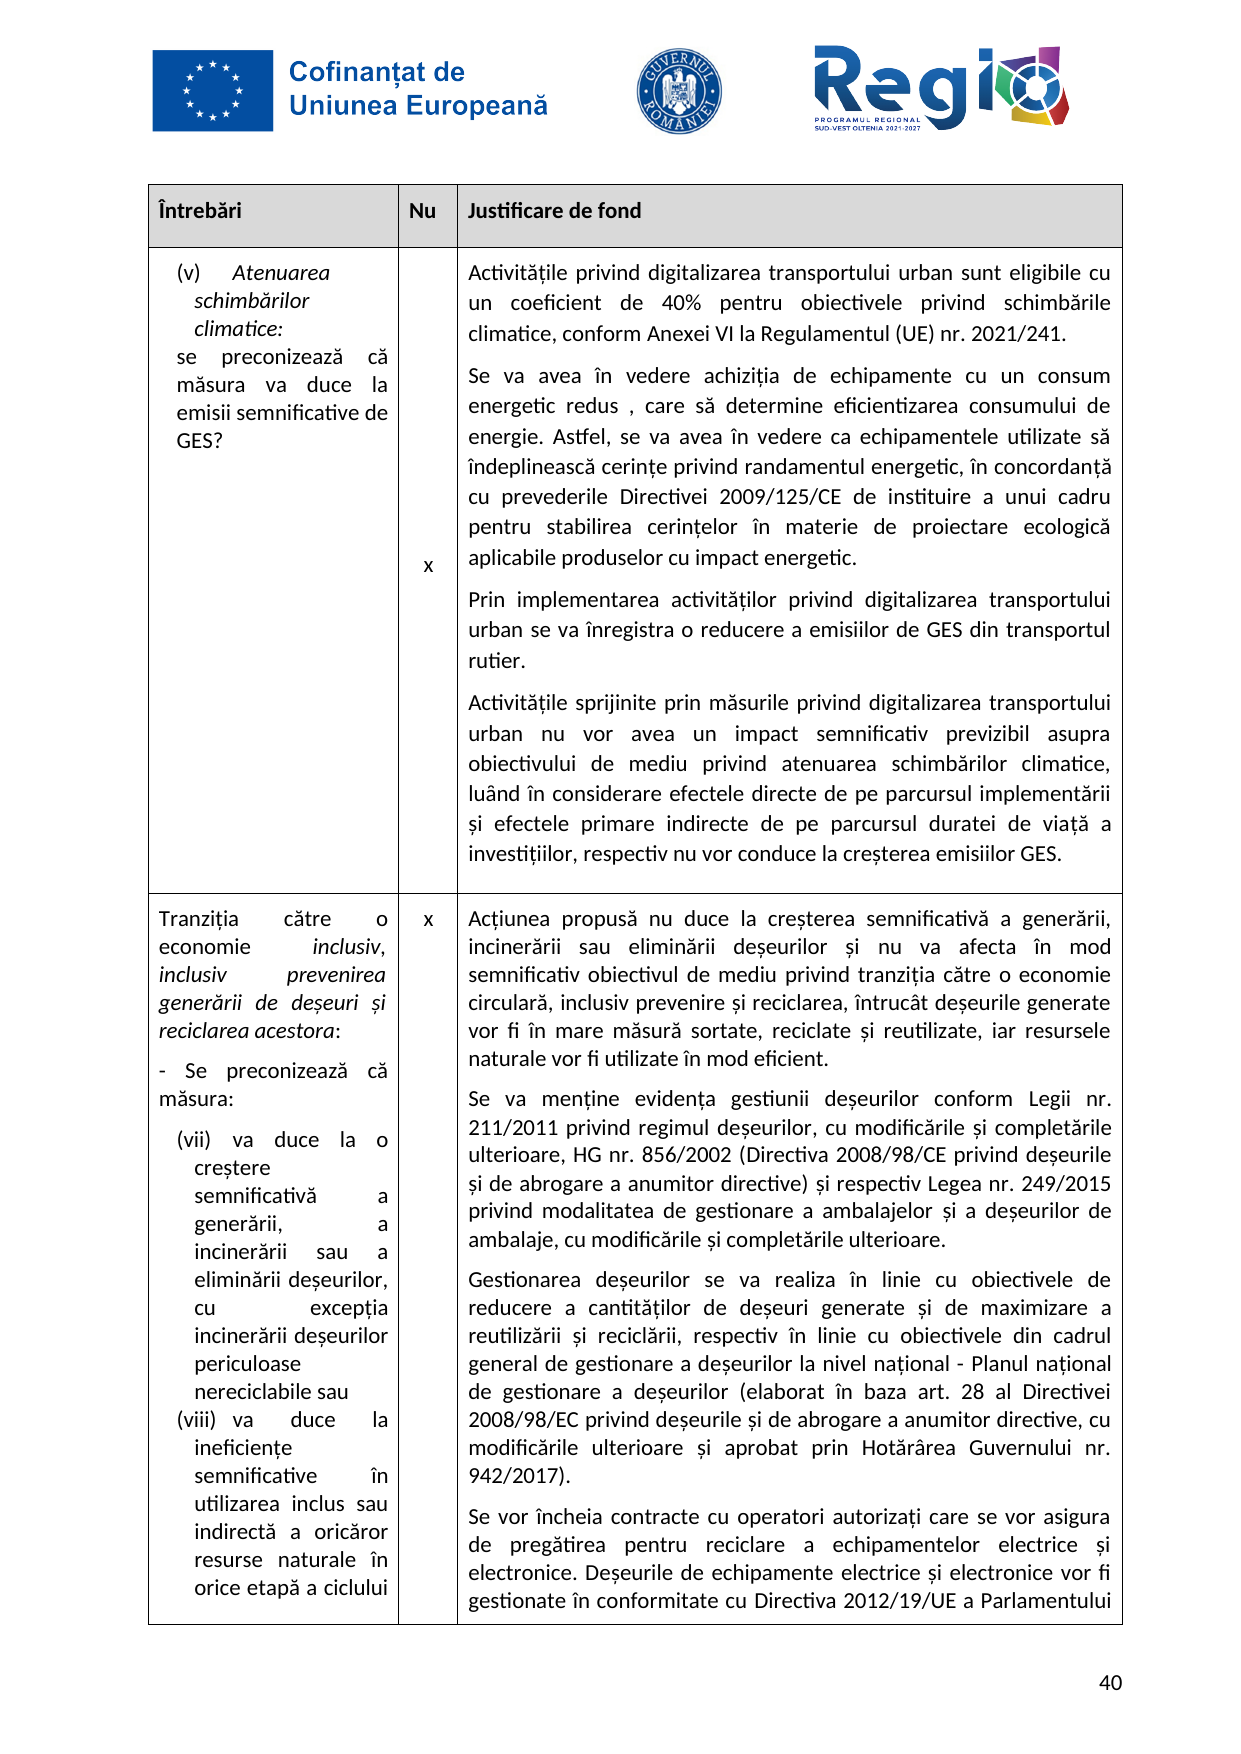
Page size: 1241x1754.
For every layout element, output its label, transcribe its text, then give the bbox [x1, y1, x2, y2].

table_header Întrebări [149, 185, 398, 247]
table_cell Atenuarea schimbărilor climatice: se preconizează că măsura va duce la emisii semnificative de GES? [149, 248, 398, 892]
picture [812, 44, 1071, 133]
picture [633, 46, 728, 136]
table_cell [149, 894, 398, 1624]
table_cell x [399, 894, 457, 1624]
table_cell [458, 894, 1122, 1624]
table_cell x [399, 248, 457, 892]
picture [147, 45, 550, 135]
table_header Justificare de fond [458, 185, 1122, 247]
table_cell Activităţile privind digitalizarea transportului urban sunt eligibile cu un coeficient de 40% pentru obiectivele privind schimbările climatice, conform Anexei VI la Regulamentul (UE) nr. 2021/241. Se va avea în vedere achiziția de echipamente cu un consum energetic redus , care să determine eficientizarea consumului de energie. Astfel, se va avea în vedere ca echipamentele utilizate să îndeplinească cerinţe privind randamentul energetic, în concordanţă cu prevederile Directivei 2009/125/CE de instituire a unui cadru pentru stabilirea cerințelor în materie de proiectare ecologică aplicabile produselor cu impact energetic. Prin implementarea activităților privind digitalizarea transportului urban se va înregistra o reducere a emisiilor de GES din transportul rutier. Activităţile sprijinite prin măsurile privind digitalizarea transportului urban nu vor avea un impact semnificativ previzibil asupra obiectivului de mediu privind atenuarea schimbărilor climatice, luȃnd în considerare efectele directe de pe parcursul implementării și efectele primare indirecte de pe parcursul duratei de viaţă a investiţiilor, respectiv nu vor conduce la creșterea emisiilor GES. [458, 248, 1122, 892]
table_header Nu [399, 185, 457, 247]
